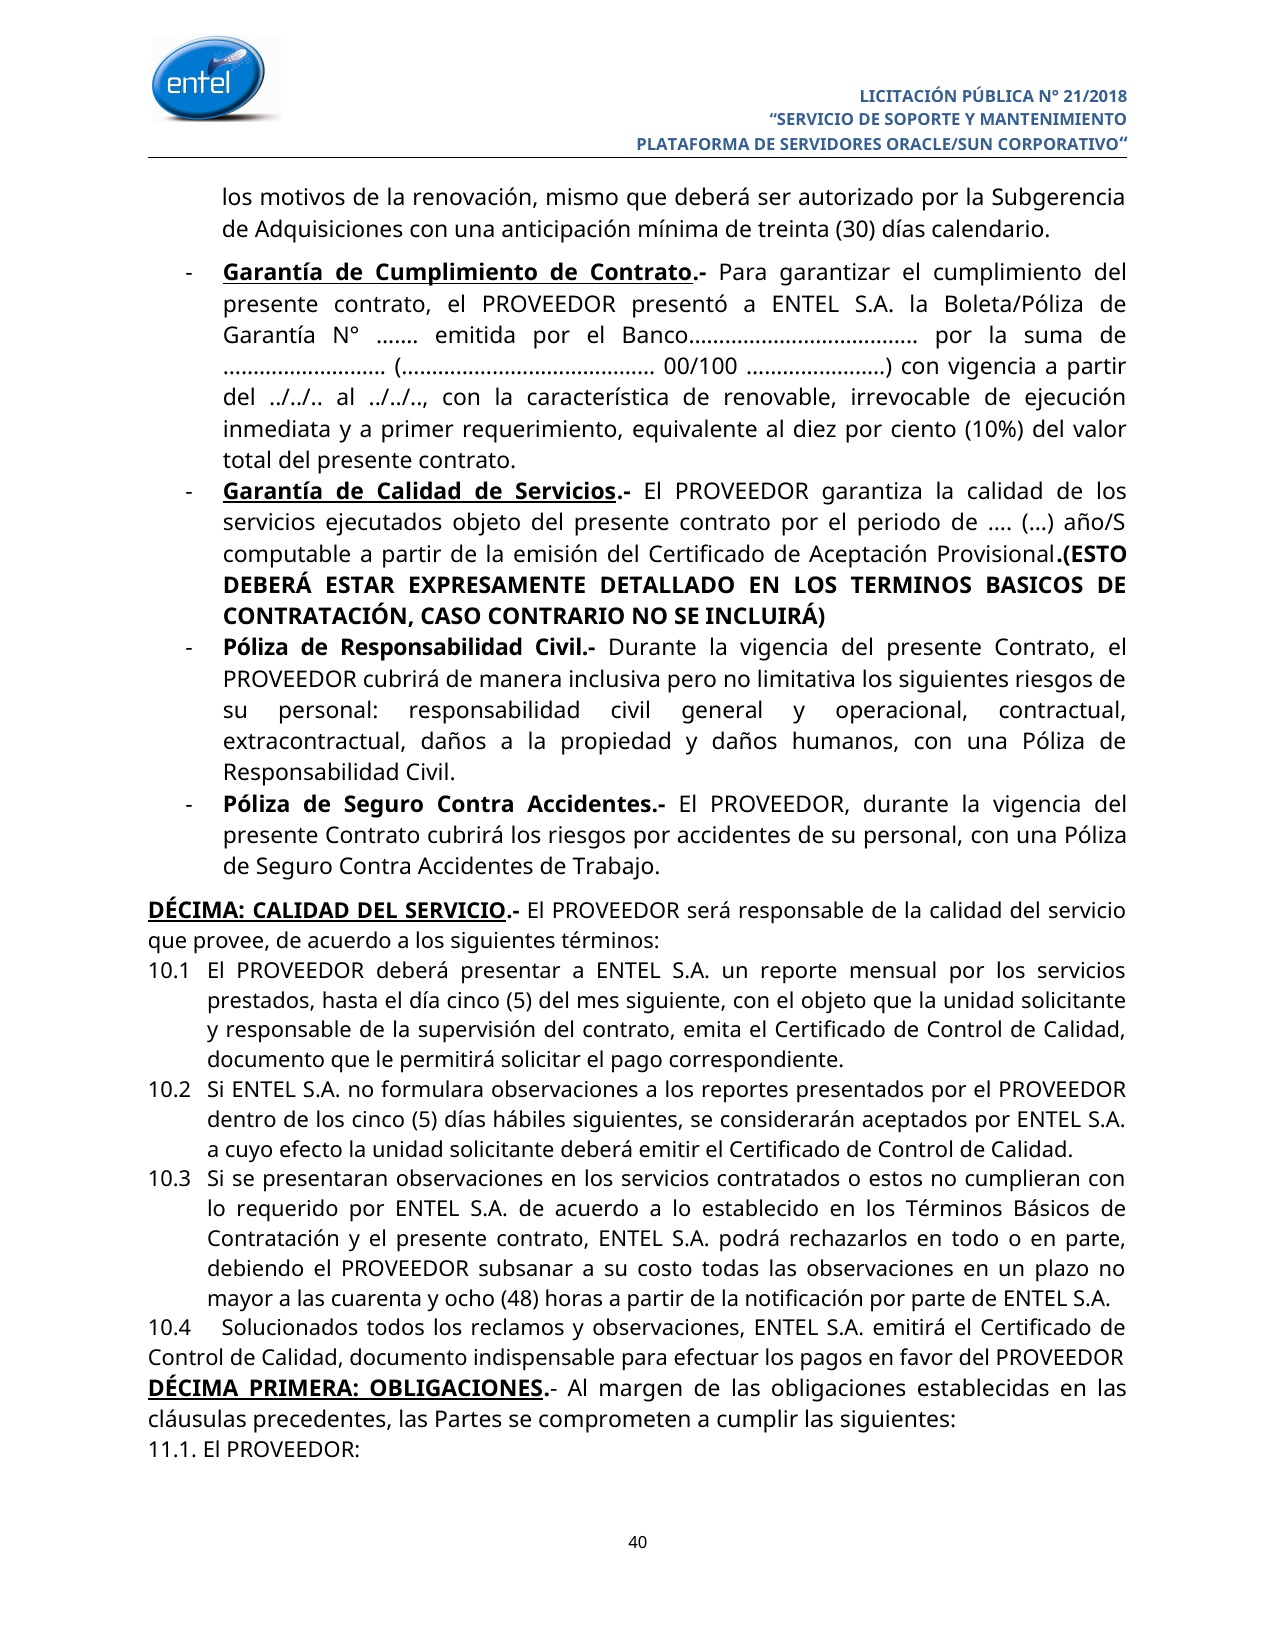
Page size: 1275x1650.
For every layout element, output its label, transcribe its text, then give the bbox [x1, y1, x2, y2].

picture [151, 34, 282, 122]
list Garantía de Calidad de Servicios.- El PROVEEDOR garantiza la calidad de los servicios ejecutados objeto del presente contrato por el periodo de …. (…) año/S computable a partir de la emisión del Certificado de Aceptación Provisional.(ESTO DEBERÁ ESTAR EXPRESAMENTE DETALLADO EN LOS TERMINOS BASICOS DE CONTRATACIÓN, CASO CONTRARIO NO SE INCLUIRÁ) [185, 475, 1127, 631]
text DÉCIMA: CALIDAD DEL SERVICIO.- El PROVEEDOR será responsable de la calidad del servicio que provee, de acuerdo a los siguientes términos: [148, 894, 1127, 955]
list Póliza de Seguro Contra Accidentes.- El PROVEEDOR, durante la vigencia del presente Contrato cubrirá los riesgos por accidentes de su personal, con una Póliza de Seguro Contra Accidentes de Trabajo. [185, 787, 1127, 881]
text 11.1. El PROVEEDOR: [148, 1434, 1127, 1464]
text DÉCIMA PRIMERA: OBLIGACIONES.- Al margen de las obligaciones establecidas en las cláusulas precedentes, las Partes se comprometen a cumplir las siguientes: [148, 1372, 1127, 1434]
text 10.3 Si se presentaran observaciones en los servicios contratados o estos no cumplieran con lo requerido por ENTEL S.A. de acuerdo a lo establecido en los Términos Básicos de Contratación y el presente contrato, ENTEL S.A. podrá rechazarlos en todo o en parte, debiendo el PROVEEDOR subsanar a su costo todas las observaciones en un plazo no mayor a las cuarenta y ocho (48) horas a partir de la notificación por parte de ENTEL S.A. [148, 1163, 1127, 1312]
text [221, 181, 1127, 244]
text 10.4 Solucionados todos los reclamos y observaciones, ENTEL S.A. emitirá el Certificado de Control de Calidad, documento indispensable para efectuar los pagos en favor del PROVEEDOR [148, 1312, 1127, 1372]
text 10.1 El PROVEEDOR deberá presentar a ENTEL S.A. un reporte mensual por los servicios prestados, hasta el día cinco (5) del mes siguiente, con el objeto que la unidad solicitante y responsable de la supervisión del contrato, emita el Certificado de Control de Calidad, documento que le permitirá solicitar el pago correspondiente. [148, 955, 1127, 1074]
list Póliza de Responsabilidad Civil.- Durante la vigencia del presente Contrato, el PROVEEDOR cubrirá de manera inclusiva pero no limitativa los siguientes riesgos de su personal: responsabilidad civil general y operacional, contractual, extracontractual, daños a la propiedad y daños humanos, con una Póliza de Responsabilidad Civil. [185, 631, 1127, 787]
text 10.2 Si ENTEL S.A. no formulara observaciones a los reportes presentados por el PROVEEDOR dentro de los cinco (5) días hábiles siguientes, se considerarán aceptados por ENTEL S.A. a cuyo efecto la unidad solicitante deberá emitir el Certificado de Control de Calidad. [148, 1074, 1127, 1163]
